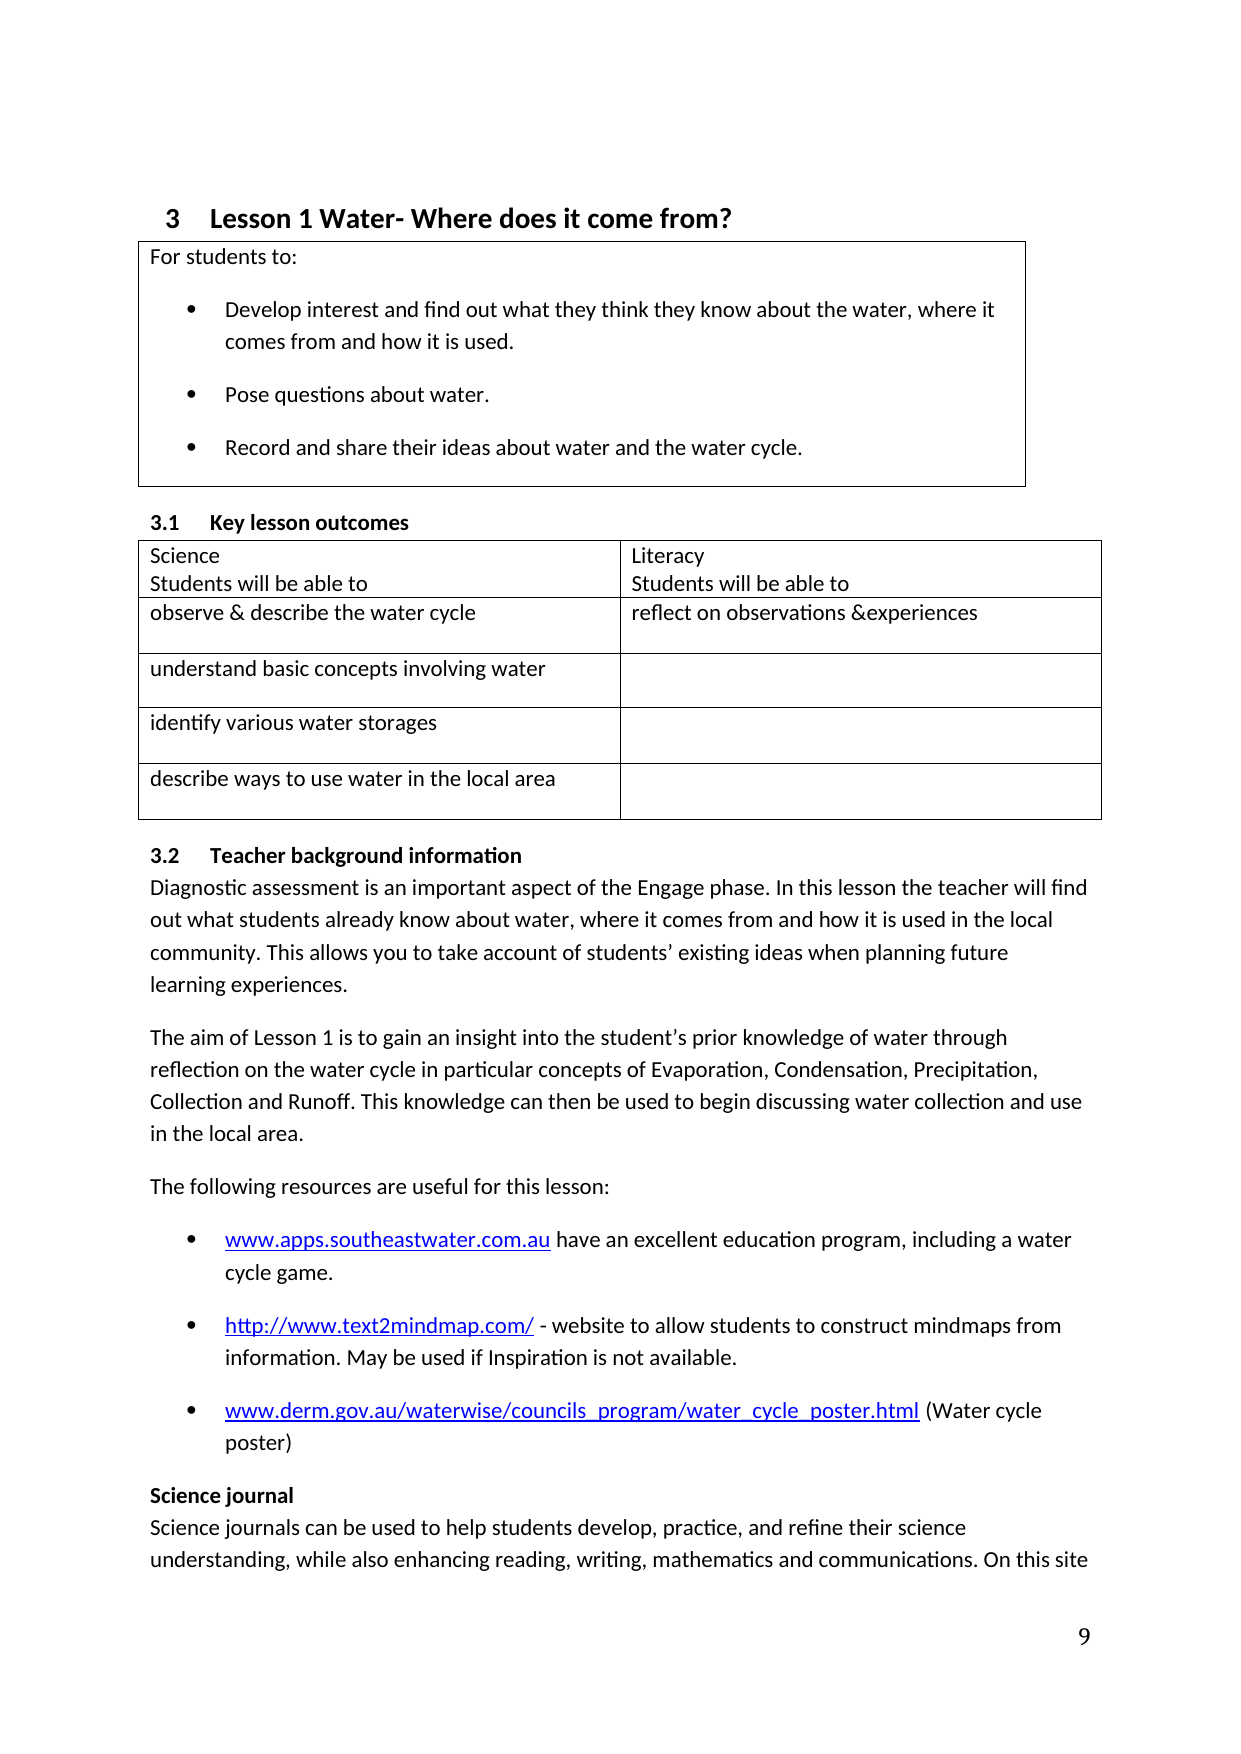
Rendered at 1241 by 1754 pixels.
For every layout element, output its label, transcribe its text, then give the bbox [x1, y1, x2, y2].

table_cell [621, 708, 1101, 763]
text The following resources are useful for this lesson: [150, 1172, 1090, 1201]
table_header Literacy Students will be able to [621, 541, 1101, 597]
list www.apps.southeastwater.com.au have an excellent education program, including a water cycle game. [187, 1226, 1090, 1286]
table_cell [621, 764, 1101, 819]
table_cell observe & describe the water cycle [139, 598, 620, 653]
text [150, 1513, 1090, 1573]
table_header For students to: Develop interest and find out what they think they know about the water, where it comes from and how it is used. Pose questions about water. Record and share their ideas about water and the water cycle. [139, 242, 1025, 486]
subtitle Teacher background information [150, 841, 1090, 869]
text The aim of Lesson 1 is to gain an insight into the student’s prior knowledge of water through reflection on the water cycle in particular concepts of Evaporation, Condensation, Precipitation, Collection and Runoff. This knowledge can then be used to begin discussing water collection and use in the local area. [150, 1023, 1090, 1147]
text Diagnostic assessment is an important aspect of the Engage phase. In this lesson the teacher will find out what students already know about water, where it comes from and how it is used in the local community. This allows you to take account of students’ existing ideas when planning future learning experiences. [150, 873, 1090, 998]
table_cell reflect on observations &experiences [621, 598, 1101, 653]
table_header Science Students will be able to [139, 541, 620, 597]
table_cell [621, 654, 1101, 707]
subtitle Key lesson outcomes [150, 508, 1090, 536]
subtitle Science journal [150, 1481, 1090, 1509]
table_cell describe ways to use water in the local area [139, 764, 620, 819]
table_cell understand basic concepts involving water [139, 654, 620, 707]
list http://www.text2mindmap.com/ - website to allow students to construct mindmaps from information. May be used if Inspiration is not available. [187, 1311, 1090, 1371]
table_cell identify various water storages [139, 708, 620, 763]
subtitle Lesson 1 Water- Where does it come from? [165, 200, 1090, 236]
list www.derm.gov.au/waterwise/councils_program/water_cycle_poster.html (Water cycle poster) [187, 1396, 1090, 1456]
